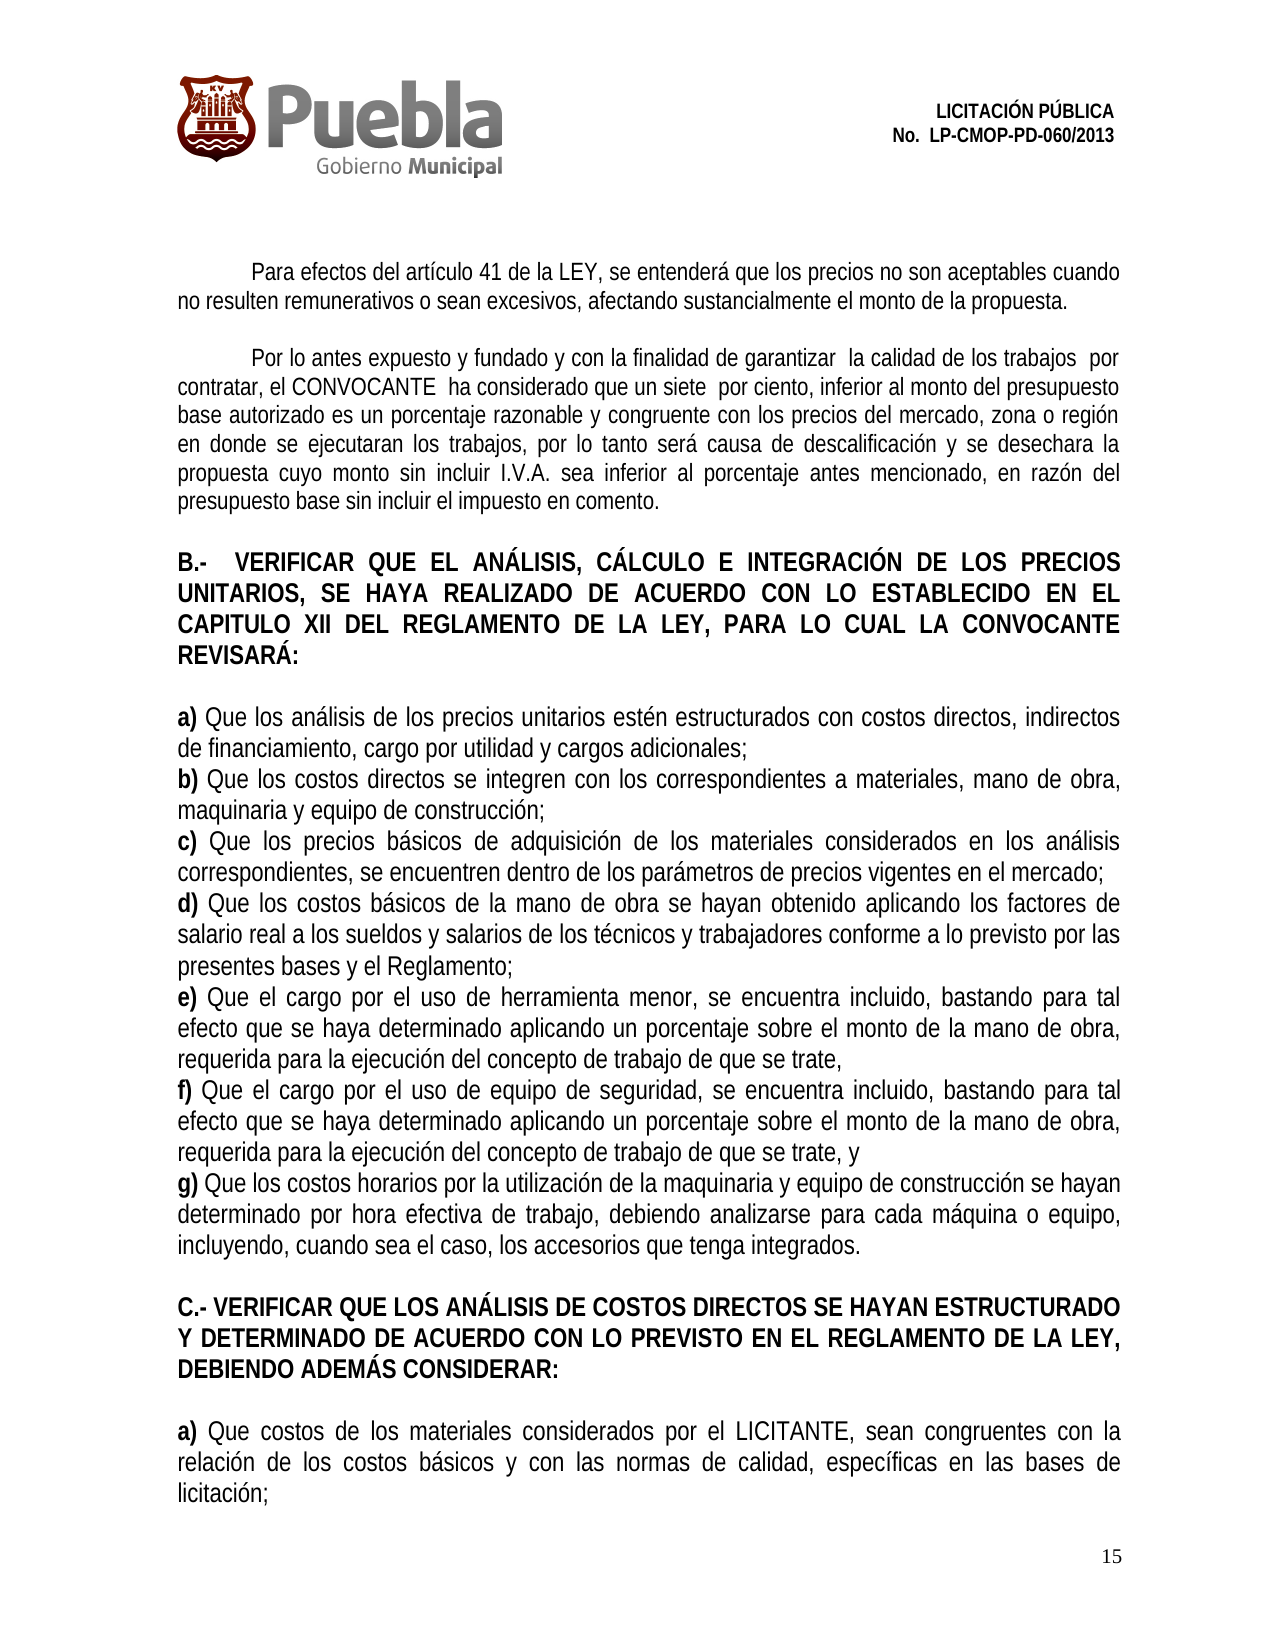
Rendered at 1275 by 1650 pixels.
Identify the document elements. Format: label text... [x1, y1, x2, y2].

text c) Que los precios básicos de adquisición de los materiales considerados en los análisis correspondientes, se encuentren dentro de los parámetros de precios vigentes en el mercado; [177, 825, 1122, 887]
text Para efectos del artículo 41 de la LEY, se entenderá que los precios no son aceptables cuando no resulten remunerativos o sean excesivos, afectando sustancialmente el monto de la propuesta. [177, 257, 1122, 314]
text Por lo antes expuesto y fundado y con la finalidad de garantizar la calidad de los trabajos por contratar, el CONVOCANTE ha considerado que un siete por ciento, inferior al monto del presupuesto base autorizado es un porcentaje razonable y congruente con los precios del mercado, zona o región en donde se ejecutaran los trabajos, por lo tanto será causa de descalificación y se desechara la propuesta cuyo monto sin incluir I.V.A. sea inferior al porcentaje antes mencionado, en razón del presupuesto base sin incluir el impuesto en comento. [177, 343, 1122, 515]
text a) Que los análisis de los precios unitarios estén estructurados con costos directos, indirectos de financiamiento, cargo por utilidad y cargos adicionales; [177, 701, 1122, 763]
text C.- VERIFICAR QUE LOS ANÁLISIS DE COSTOS DIRECTOS SE HAYAN ESTRUCTURADO Y DETERMINADO DE ACUERDO CON LO PREVISTO EN EL REGLAMENTO DE LA LEY, DEBIENDO ADEMÁS CONSIDERAR: [177, 1291, 1122, 1384]
text g) Que los costos horarios por la utilización de la maquinaria y equipo de construcción se hayan determinado por hora efectiva de trabajo, debiendo analizarse para cada máquina o equipo, incluyendo, cuando sea el caso, los accesorios que tenga integrados. [177, 1167, 1122, 1260]
text B.- VERIFICAR QUE EL ANÁLISIS, CÁLCULO E INTEGRACIÓN DE LOS PRECIOS UNITARIOS, SE HAYA REALIZADO DE ACUERDO CON LO ESTABLECIDO EN EL CAPITULO XII DEL REGLAMENTO DE LA LEY, PARA LO CUAL LA CONVOCANTE REVISARÁ: [177, 546, 1122, 670]
picture [177, 75, 502, 178]
text f) Que el cargo por el uso de equipo de seguridad, se encuentra incluido, bastando para tal efecto que se haya determinado aplicando un porcentaje sobre el monto de la mano de obra, requerida para la ejecución del concepto de trabajo de que se trate, y [177, 1074, 1122, 1167]
text d) Que los costos básicos de la mano de obra se hayan obtenido aplicando los factores de salario real a los sueldos y salarios de los técnicos y trabajadores conforme a lo previsto por las presentes bases y el Reglamento; [177, 887, 1122, 981]
text e) Que el cargo por el uso de herramienta menor, se encuentra incluido, bastando para tal efecto que se haya determinado aplicando un porcentaje sobre el monto de la mano de obra, requerida para la ejecución del concepto de trabajo de que se trate, [177, 981, 1122, 1074]
text b) Que los costos directos se integren con los correspondientes a materiales, mano de obra, maquinaria y equipo de construcción; [177, 763, 1122, 825]
text a) Que costos de los materiales considerados por el LICITANTE, sean congruentes con la relación de los costos básicos y con las normas de calidad, específicas en las bases de licitación; [177, 1415, 1122, 1508]
